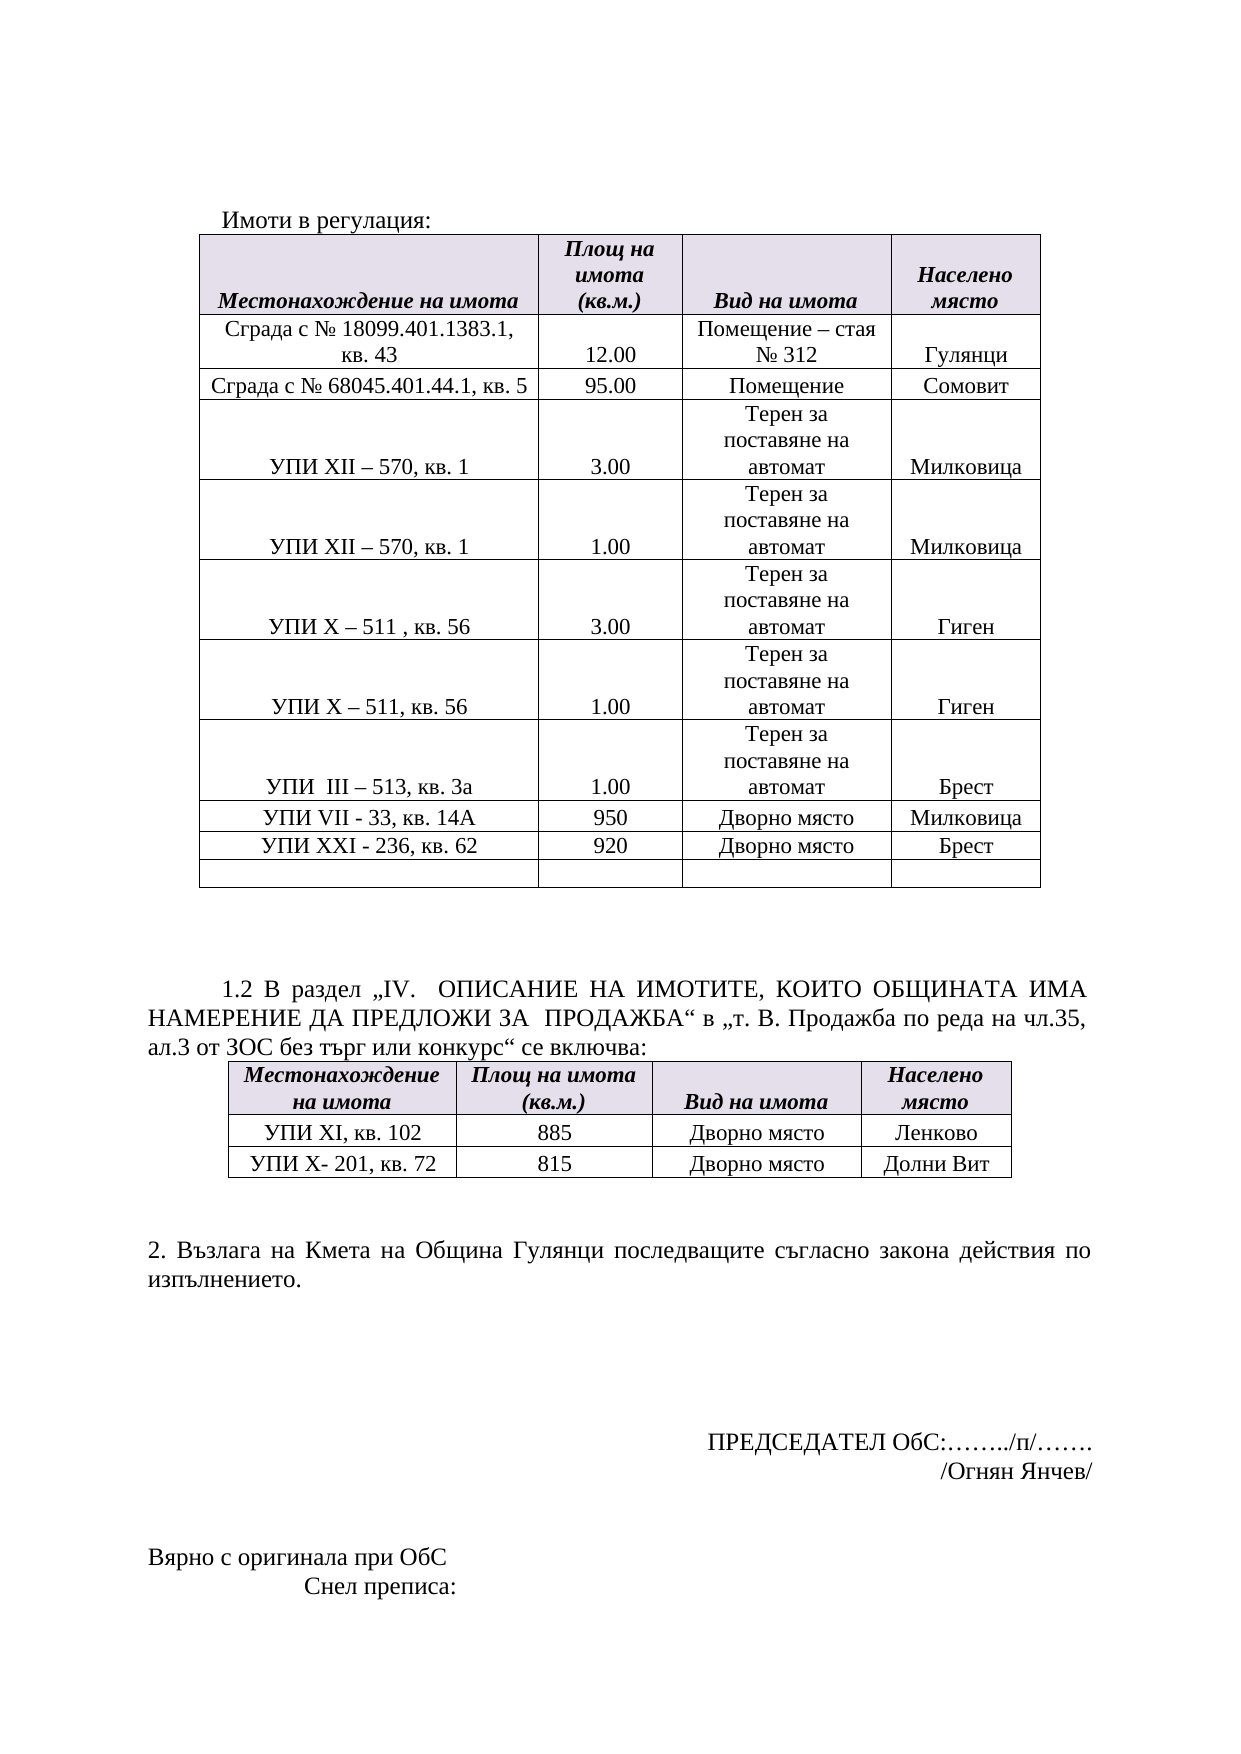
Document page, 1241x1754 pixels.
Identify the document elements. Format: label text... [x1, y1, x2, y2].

table_cell Милковица [892, 480, 1040, 559]
table_header Местонахождение на имота [229, 1062, 456, 1114]
table_header Местонахождение на имота [200, 235, 538, 314]
table_cell Терен за поставяне на автомат [683, 640, 891, 719]
table_cell Долни Вит [862, 1147, 1011, 1177]
table_cell УПИ VІІ - 33, кв. 14А [200, 801, 538, 831]
table_header Населено място [862, 1062, 1011, 1114]
text /Огнян Янчев/ [148, 1456, 1093, 1484]
table_header Вид на имота [653, 1062, 861, 1114]
text 1.2 В раздел „ІV. ОПИСАНИЕ НА ИМОТИТЕ, КОИТО ОБЩИНАТА ИМА НАМЕРЕНИЕ ДА ПРЕДЛОЖИ ЗА ПРОДАЖБА“ в „т. В. Продажба по реда на чл.35, ал.3 от ЗОС без търг или конкурс“ се включва: [148, 974, 1088, 1061]
table_cell [539, 860, 682, 887]
table_cell УПИ Х- 201, кв. 72 [229, 1147, 456, 1177]
table_cell 920 [539, 832, 682, 859]
table_header Площ на имота (кв.м.) [539, 235, 682, 314]
table_cell Милковица [892, 400, 1040, 479]
table_cell Сграда с № 68045.401.44.1, кв. 5 [200, 369, 538, 399]
table_cell Ленково [862, 1115, 1011, 1146]
table_cell [892, 860, 1040, 887]
table_cell Сомовит [892, 369, 1040, 399]
table_cell 3.00 [539, 400, 682, 479]
text 2. Възлага на Кмета на Община Гулянци последващите съгласно закона действия по изпълнението. [148, 1235, 1093, 1293]
table_cell [683, 860, 891, 887]
table_header Населено място [892, 235, 1040, 314]
table_cell Гиген [892, 560, 1040, 639]
text Вярно с оригинала при ОбС [148, 1542, 1093, 1571]
table_cell 3.00 [539, 560, 682, 639]
table_cell Гулянци [892, 315, 1040, 368]
table_cell Сграда с № 18099.401.1383.1, кв. 43 [200, 315, 538, 368]
table_cell 1.00 [539, 720, 682, 799]
table_cell УПИ ХХІ - 236, кв. 62 [200, 832, 538, 859]
table_cell УПИ ІІІ – 513, кв. 3а [200, 720, 538, 799]
table_cell Терен за поставяне на автомат [683, 480, 891, 559]
table_cell Гиген [892, 640, 1040, 719]
table_cell Терен за поставяне на автомат [683, 400, 891, 479]
table_cell Брест [892, 832, 1040, 859]
table_cell Терен за поставяне на автомат [683, 720, 891, 799]
table_cell УПИ Х – 511 , кв. 56 [200, 560, 538, 639]
table_cell УПИ ХІІ – 570, кв. 1 [200, 400, 538, 479]
table_cell 1.00 [539, 480, 682, 559]
table_cell [200, 860, 538, 887]
table_cell 885 [457, 1115, 652, 1146]
table_cell 950 [539, 801, 682, 831]
table_cell 95.00 [539, 369, 682, 399]
table_cell Помещение – стая № 312 [683, 315, 891, 368]
table_cell УПИ ХІ, кв. 102 [229, 1115, 456, 1146]
text Снел преписа: [148, 1571, 1093, 1599]
table_cell Дворно място [653, 1115, 861, 1146]
table_cell 815 [457, 1147, 652, 1177]
table_cell УПИ ХІІ – 570, кв. 1 [200, 480, 538, 559]
table_cell Помещение [683, 369, 891, 399]
table_cell Милковица [892, 801, 1040, 831]
table_cell Дворно място [653, 1147, 861, 1177]
table_cell Дворно място [683, 832, 891, 859]
text Имоти в регулация: [148, 205, 1093, 234]
table_header Площ на имота (кв.м.) [457, 1062, 652, 1114]
table_cell 1.00 [539, 640, 682, 719]
table_cell Брест [892, 720, 1040, 799]
table_cell Терен за поставяне на автомат [683, 560, 891, 639]
table_header Вид на имота [683, 235, 891, 314]
table_cell УПИ Х – 511, кв. 56 [200, 640, 538, 719]
table_cell Дворно място [683, 801, 891, 831]
table_cell 12.00 [539, 315, 682, 368]
text ПРЕДСЕДАТЕЛ ОбС:……../п/……. [148, 1427, 1093, 1456]
